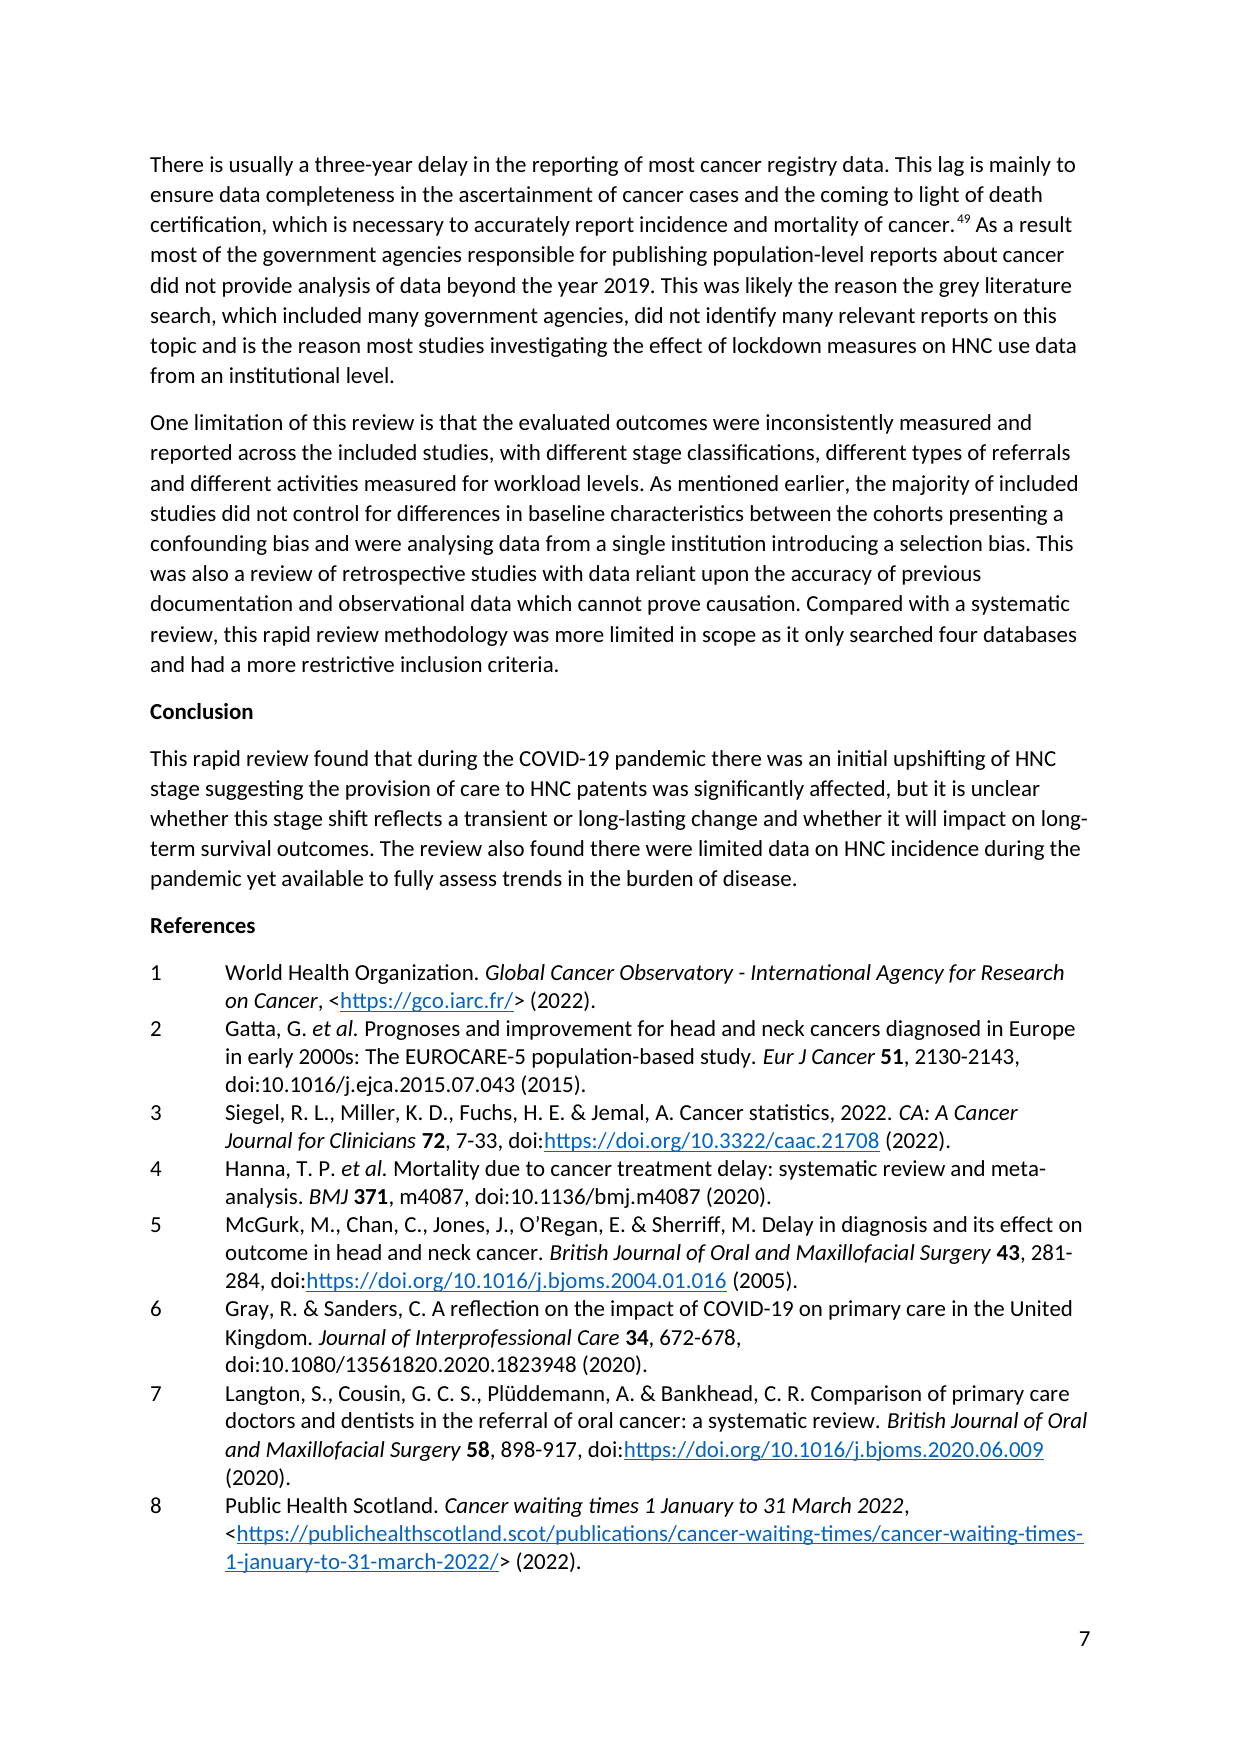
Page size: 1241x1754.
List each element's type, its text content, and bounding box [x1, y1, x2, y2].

text 8 Public Health Scotland. Cancer waiting times 1 January to 31 March 2022, <https://publichealthscotland.scot/publications/cancer-waiting-times/cancer-waiting-times-1-january-to-31-march-2022/> (2022). [150, 1491, 1090, 1575]
text References [150, 911, 1090, 939]
text 1 World Health Organization. Global Cancer Observatory - International Agency for Research on Cancer, <https://gco.iarc.fr/> (2022). [150, 958, 1090, 1014]
text 4 Hanna, T. P. et al. Mortality due to cancer treatment delay: systematic review and meta-analysis. BMJ 371, m4087, doi:10.1136/bmj.m4087 (2020). [150, 1154, 1090, 1211]
text 5 McGurk, M., Chan, C., Jones, J., O’Regan, E. & Sherriff, M. Delay in diagnosis and its effect on outcome in head and neck cancer. British Journal of Oral and Maxillofacial Surgery 43, 281-284, doi:https://doi.org/10.1016/j.bjoms.2004.01.016 (2005). [150, 1211, 1090, 1294]
text 7 Langton, S., Cousin, G. C. S., Plüddemann, A. & Bankhead, C. R. Comparison of primary care doctors and dentists in the referral of oral cancer: a systematic review. British Journal of Oral and Maxillofacial Surgery 58, 898-917, doi:https://doi.org/10.1016/j.bjoms.2020.06.009 (2020). [150, 1379, 1090, 1491]
text This rapid review found that during the COVID-19 pandemic there was an initial upshifting of HNC stage suggesting the provision of care to HNC patents was significantly affected, but it is unclear whether this stage shift reflects a transient or long-lasting change and whether it will impact on long-term survival outcomes. The review also found there were limited data on HNC incidence during the pandemic yet available to fully assess trends in the burden of disease. [150, 744, 1090, 893]
text Conclusion [150, 697, 1090, 725]
text 6 Gray, R. & Sanders, C. A reflection on the impact of COVID-19 on primary care in the United Kingdom. Journal of Interprofessional Care 34, 672-678, doi:10.1080/13561820.2020.1823948 (2020). [150, 1294, 1090, 1379]
text One limitation of this review is that the evaluated outcomes were inconsistently measured and reported across the included studies, with different stage classifications, different types of referrals and different activities measured for workload levels. As mentioned earlier, the majority of included studies did not control for differences in baseline characteristics between the cohorts presenting a confounding bias and were analysing data from a single institution introducing a selection bias. This was also a review of retrospective studies with data reliant upon the accuracy of previous documentation and observational data which cannot prove causation. Compared with a systematic review, this rapid review methodology was more limited in scope as it only searched four databases and had a more restrictive inclusion criteria. [150, 408, 1090, 678]
text 2 Gatta, G. et al. Prognoses and improvement for head and neck cancers diagnosed in Europe in early 2000s: The EUROCARE-5 population-based study. Eur J Cancer 51, 2130-2143, doi:10.1016/j.ejca.2015.07.043 (2015). [150, 1014, 1090, 1098]
text There is usually a three-year delay in the reporting of most cancer registry data. This lag is mainly to ensure data completeness in the ascertainment of cancer cases and the coming to light of death certification, which is necessary to accurately report incidence and mortality of cancer.49 As a result most of the government agencies responsible for publishing population-level reports about cancer did not provide analysis of data beyond the year 2019. This was likely the reason the grey literature search, which included many government agencies, did not identify many relevant reports on this topic and is the reason most studies investigating the effect of lockdown measures on HNC use data from an institutional level. [150, 150, 1090, 389]
text 3 Siegel, R. L., Miller, K. D., Fuchs, H. E. & Jemal, A. Cancer statistics, 2022. CA: A Cancer Journal for Clinicians 72, 7-33, doi:https://doi.org/10.3322/caac.21708 (2022). [150, 1098, 1090, 1154]
